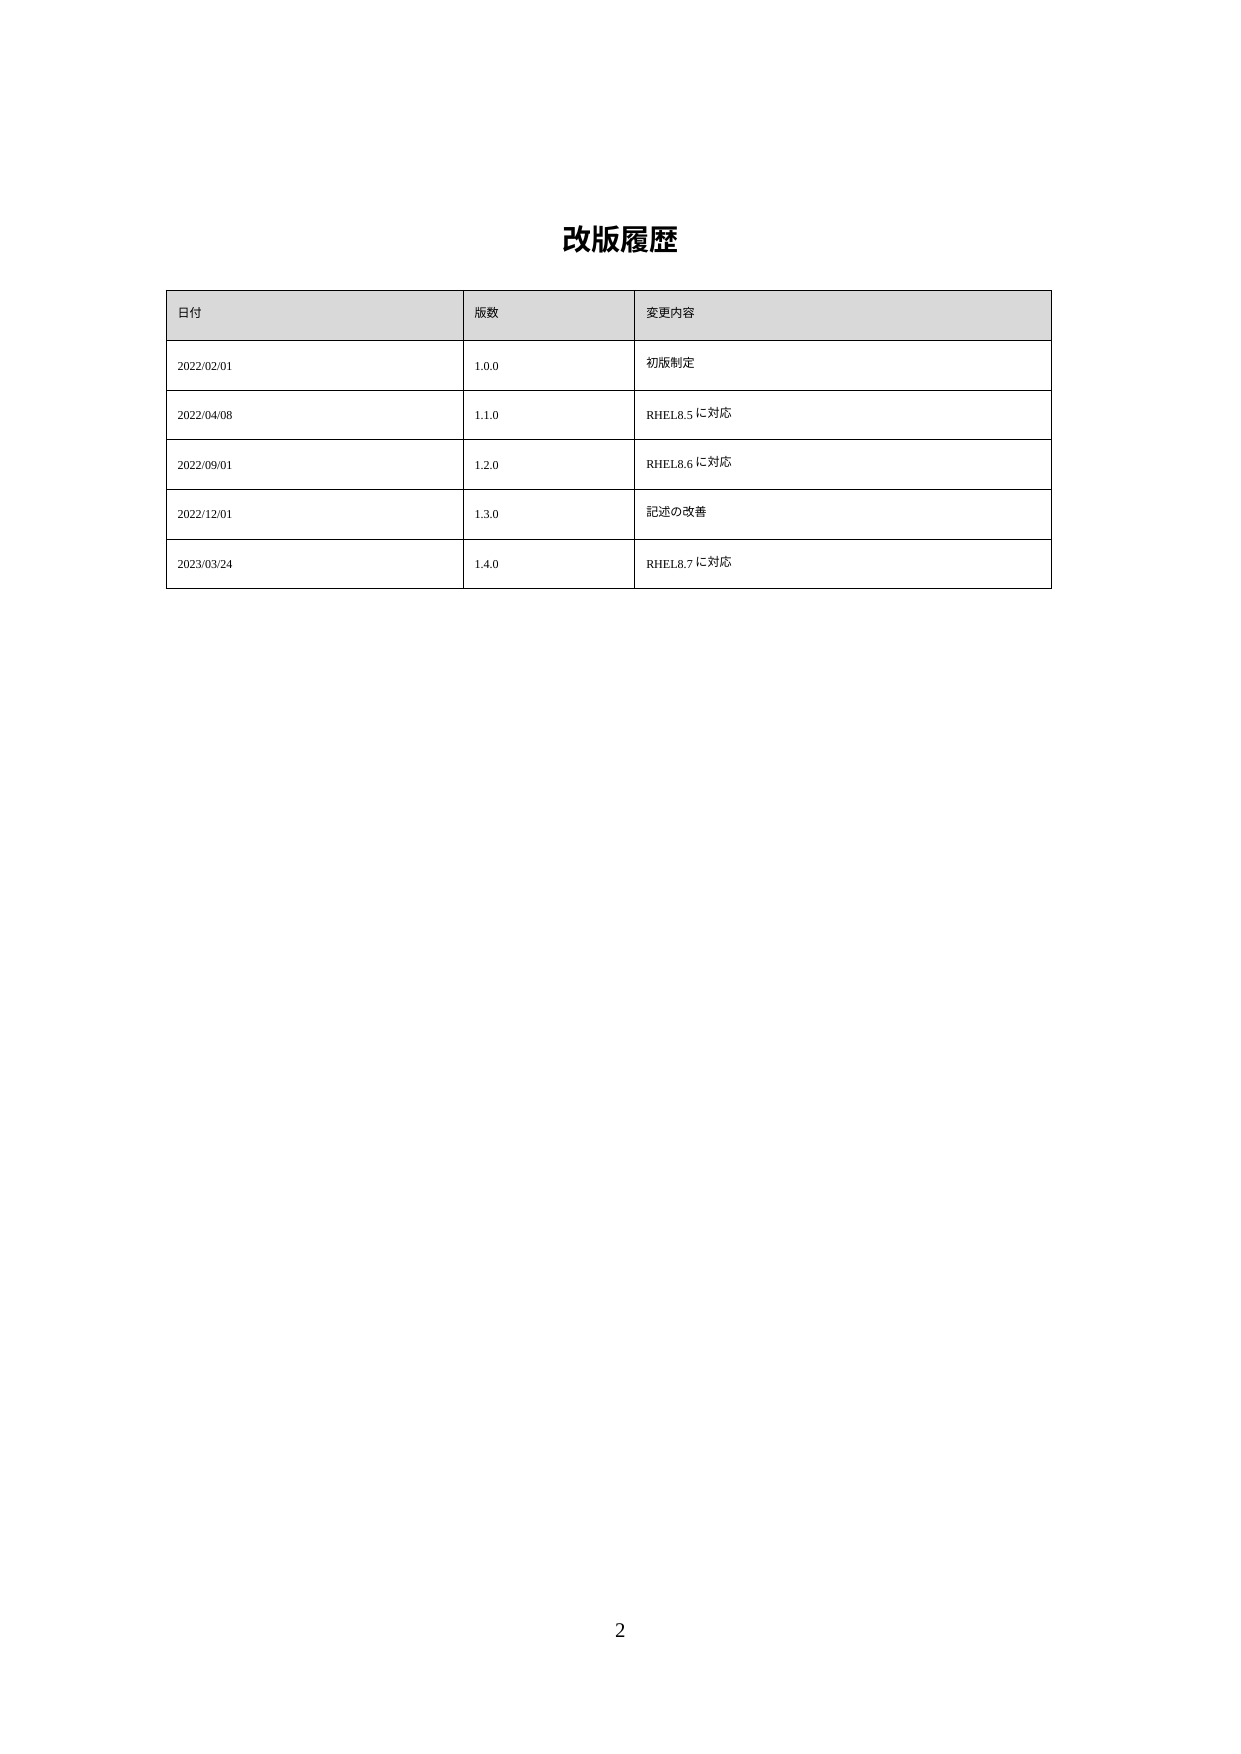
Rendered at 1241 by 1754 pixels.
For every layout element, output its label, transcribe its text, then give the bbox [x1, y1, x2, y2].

table_cell 1.2.0 [464, 440, 634, 489]
table_cell 2023/03/24 [167, 540, 463, 588]
table_header 変更内容 [635, 291, 1051, 340]
text 改版履歴 [177, 219, 1063, 259]
table_header 版数 [464, 291, 634, 340]
table_cell RHEL8.7に対応 [635, 540, 1051, 588]
table_cell 初版制定 [635, 341, 1051, 389]
table_cell 1.0.0 [464, 341, 634, 389]
table_cell 2022/09/01 [167, 440, 463, 489]
table_cell 2022/04/08 [167, 391, 463, 439]
table_cell 1.3.0 [464, 490, 634, 539]
table_cell 1.1.0 [464, 391, 634, 439]
table_cell RHEL8.5に対応 [635, 391, 1051, 439]
table_cell 2022/12/01 [167, 490, 463, 539]
table_cell 記述の改善 [635, 490, 1051, 539]
table_cell RHEL8.6に対応 [635, 440, 1051, 489]
table_cell 1.4.0 [464, 540, 634, 588]
table_header 日付 [167, 291, 463, 340]
table_cell 2022/02/01 [167, 341, 463, 389]
